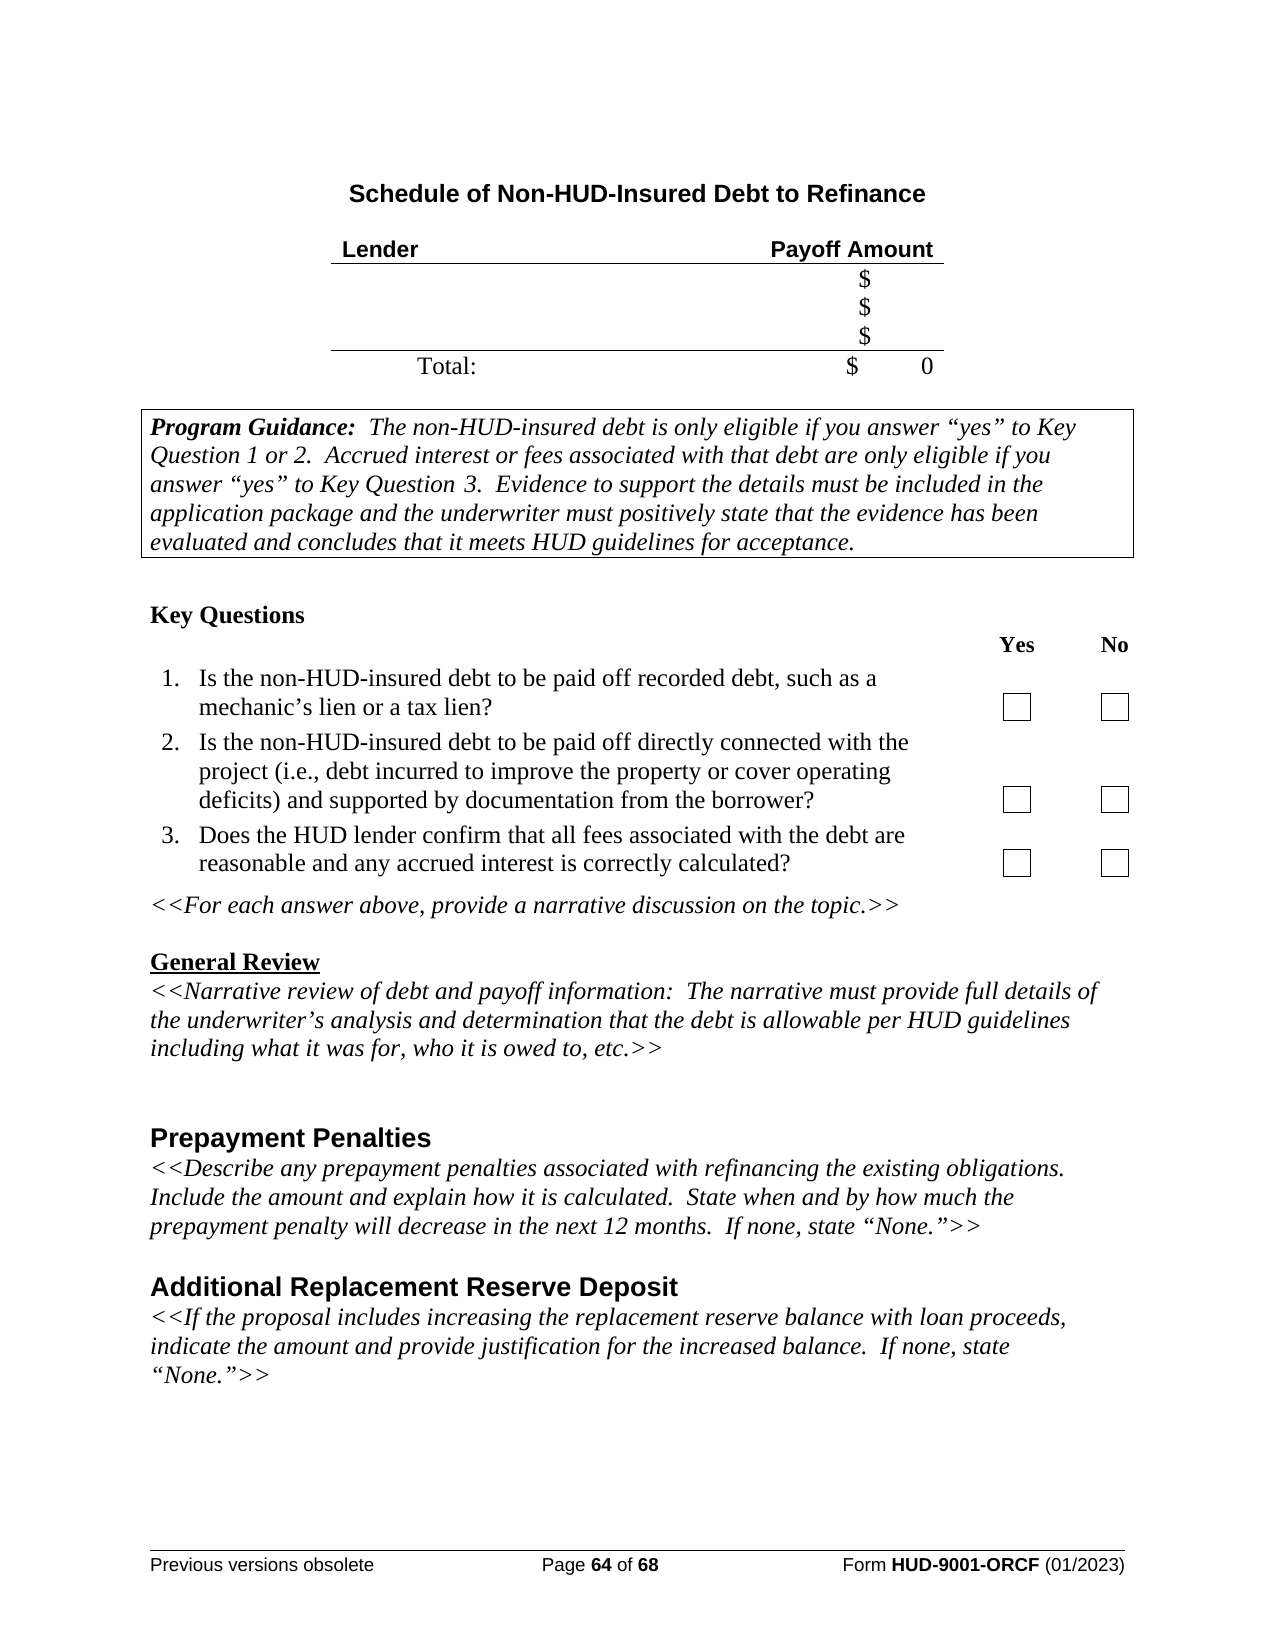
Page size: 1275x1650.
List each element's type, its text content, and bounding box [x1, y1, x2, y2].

text Program Guidance: The non-HUD-insured debt is only eligible if you answer “yes” to Key Question 1 or 2. Accrued interest or fees associated with that debt are only eligible if you answer “yes” to Key Question 3. Evidence to support the details must be included in the application package and the underwriter must positively state that the evidence has been evaluated and concludes that it meets HUD guidelines for acceptance. [142, 410, 1133, 557]
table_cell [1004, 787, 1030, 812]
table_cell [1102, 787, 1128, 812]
subtitle Additional Replacement Reserve Deposit [150, 1271, 1125, 1302]
text Key Questions [150, 600, 1125, 628]
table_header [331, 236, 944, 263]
text Schedule of Non-HUD-Insured Debt to Refinance [150, 179, 1125, 207]
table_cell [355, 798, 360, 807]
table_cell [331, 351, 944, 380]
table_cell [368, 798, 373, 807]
text <<If the proposal includes increasing the replacement reserve balance with loan proceeds, indicate the amount and provide justification for the increased balance. If none, state “None.”>> [150, 1302, 1125, 1388]
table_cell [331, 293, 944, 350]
text <<Describe any prepayment penalties associated with refinancing the existing obligations. Include the amount and explain how it is calculated. State when and by how much the prepayment penalty will decrease in the next 12 months. If none, state “None.”>> [150, 1153, 1125, 1240]
text General Review [150, 947, 1125, 976]
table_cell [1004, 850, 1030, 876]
text <<Narrative review of debt and payoff information: The narrative must provide full details of the underwriter’s analysis and determination that the debt is allowable per HUD guidelines including what it was for, who it is owed to, etc.>> [150, 976, 1125, 1062]
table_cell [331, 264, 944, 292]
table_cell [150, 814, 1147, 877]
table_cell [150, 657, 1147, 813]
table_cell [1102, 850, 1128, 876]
text <<For each answer above, provide a narrative discussion on the topic.>> [150, 890, 1125, 918]
subtitle Prepayment Penalties [150, 1122, 1125, 1153]
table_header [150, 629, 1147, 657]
